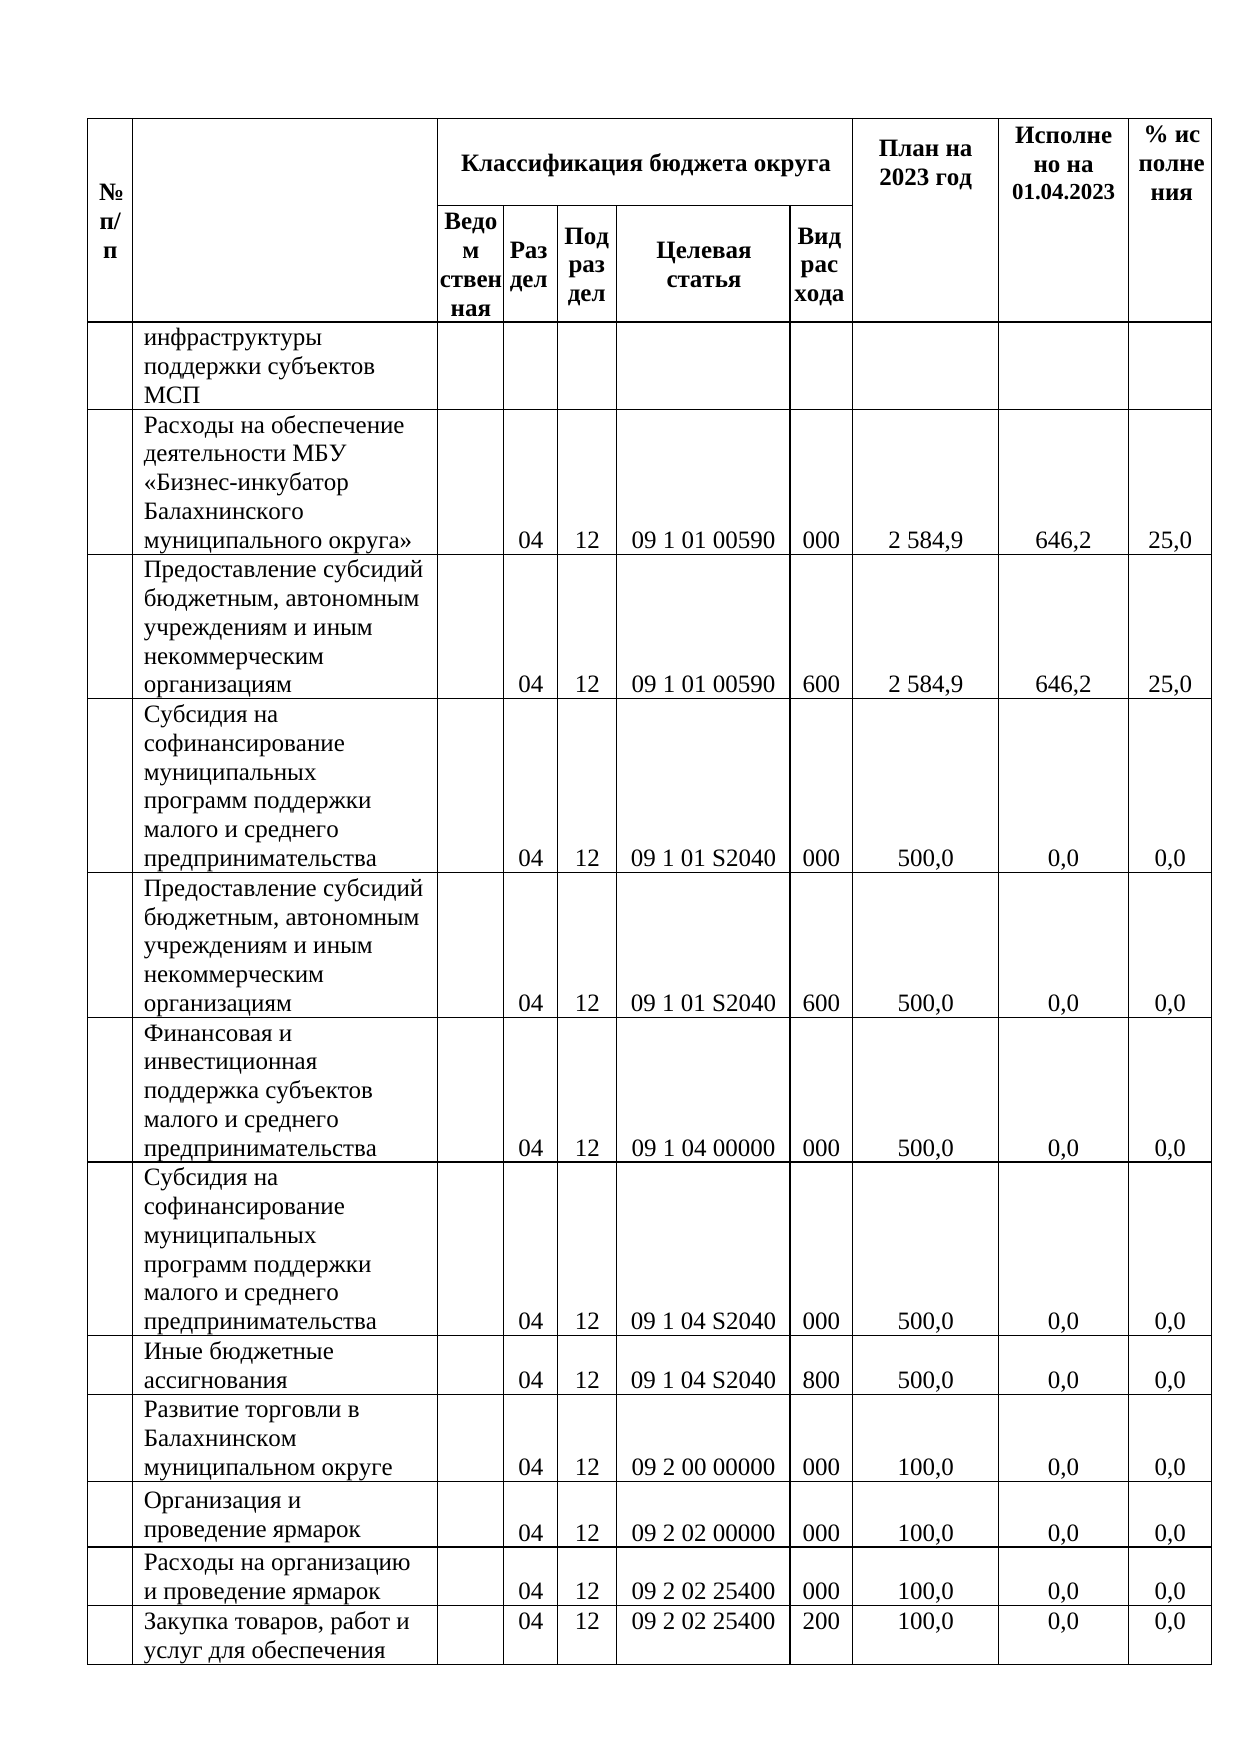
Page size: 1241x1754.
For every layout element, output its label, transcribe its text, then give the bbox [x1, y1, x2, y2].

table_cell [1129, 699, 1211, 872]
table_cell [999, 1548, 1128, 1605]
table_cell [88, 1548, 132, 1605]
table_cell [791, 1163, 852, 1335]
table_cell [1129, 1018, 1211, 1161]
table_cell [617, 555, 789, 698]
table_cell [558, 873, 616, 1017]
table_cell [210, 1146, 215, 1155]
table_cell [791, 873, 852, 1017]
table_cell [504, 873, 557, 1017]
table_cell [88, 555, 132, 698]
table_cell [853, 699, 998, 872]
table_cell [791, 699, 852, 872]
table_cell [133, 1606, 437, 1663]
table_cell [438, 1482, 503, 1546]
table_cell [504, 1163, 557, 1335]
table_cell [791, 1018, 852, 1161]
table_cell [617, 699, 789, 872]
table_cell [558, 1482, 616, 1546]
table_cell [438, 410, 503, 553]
table_header Классификация бюджета округа [438, 119, 852, 205]
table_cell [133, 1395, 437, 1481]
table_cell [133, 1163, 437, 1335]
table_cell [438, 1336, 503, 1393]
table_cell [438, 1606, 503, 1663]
table_cell [853, 205, 998, 321]
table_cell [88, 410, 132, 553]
table_cell Вид рас хода [791, 206, 852, 321]
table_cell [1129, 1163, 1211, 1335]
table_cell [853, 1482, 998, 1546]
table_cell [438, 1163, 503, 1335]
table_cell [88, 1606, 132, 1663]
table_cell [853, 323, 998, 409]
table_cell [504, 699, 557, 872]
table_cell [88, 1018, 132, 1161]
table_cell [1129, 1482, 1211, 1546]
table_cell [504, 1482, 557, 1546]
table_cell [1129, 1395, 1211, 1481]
table_cell Раз дел [504, 206, 557, 321]
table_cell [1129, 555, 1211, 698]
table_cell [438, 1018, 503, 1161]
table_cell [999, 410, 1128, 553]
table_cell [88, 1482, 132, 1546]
table_cell [1129, 205, 1211, 321]
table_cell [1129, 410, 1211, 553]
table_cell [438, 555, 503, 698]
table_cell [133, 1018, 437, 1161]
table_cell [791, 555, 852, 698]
table_cell Под раз дел [558, 206, 616, 321]
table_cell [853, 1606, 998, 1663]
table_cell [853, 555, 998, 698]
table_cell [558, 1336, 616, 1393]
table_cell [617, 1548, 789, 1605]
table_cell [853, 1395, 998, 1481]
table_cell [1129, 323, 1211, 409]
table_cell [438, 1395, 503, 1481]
table_cell Целевая статья [617, 206, 789, 321]
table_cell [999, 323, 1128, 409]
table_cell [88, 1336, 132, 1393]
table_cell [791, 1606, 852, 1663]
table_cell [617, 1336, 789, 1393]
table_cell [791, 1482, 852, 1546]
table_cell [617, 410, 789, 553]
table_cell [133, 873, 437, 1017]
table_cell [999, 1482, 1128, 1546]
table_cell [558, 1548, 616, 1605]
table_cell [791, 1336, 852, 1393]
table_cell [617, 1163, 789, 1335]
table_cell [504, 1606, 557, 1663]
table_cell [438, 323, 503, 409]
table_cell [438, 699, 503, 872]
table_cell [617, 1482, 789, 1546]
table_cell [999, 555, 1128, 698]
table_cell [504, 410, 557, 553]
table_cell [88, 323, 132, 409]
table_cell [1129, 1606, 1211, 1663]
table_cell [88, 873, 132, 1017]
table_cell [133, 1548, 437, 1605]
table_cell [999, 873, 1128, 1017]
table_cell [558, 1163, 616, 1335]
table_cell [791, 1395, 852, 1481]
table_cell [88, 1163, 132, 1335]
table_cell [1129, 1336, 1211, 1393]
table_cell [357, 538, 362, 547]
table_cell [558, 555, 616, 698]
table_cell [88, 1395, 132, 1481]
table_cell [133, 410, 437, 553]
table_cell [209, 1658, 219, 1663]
table_header % ис полне ния [1129, 119, 1211, 205]
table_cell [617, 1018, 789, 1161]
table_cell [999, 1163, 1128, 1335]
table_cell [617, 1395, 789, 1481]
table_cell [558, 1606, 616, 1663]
table_header План на 2023 год [853, 119, 998, 205]
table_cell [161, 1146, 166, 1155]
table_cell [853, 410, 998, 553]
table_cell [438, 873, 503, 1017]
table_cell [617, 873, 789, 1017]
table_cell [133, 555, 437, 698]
table_cell Ведом ствен ная [438, 206, 503, 321]
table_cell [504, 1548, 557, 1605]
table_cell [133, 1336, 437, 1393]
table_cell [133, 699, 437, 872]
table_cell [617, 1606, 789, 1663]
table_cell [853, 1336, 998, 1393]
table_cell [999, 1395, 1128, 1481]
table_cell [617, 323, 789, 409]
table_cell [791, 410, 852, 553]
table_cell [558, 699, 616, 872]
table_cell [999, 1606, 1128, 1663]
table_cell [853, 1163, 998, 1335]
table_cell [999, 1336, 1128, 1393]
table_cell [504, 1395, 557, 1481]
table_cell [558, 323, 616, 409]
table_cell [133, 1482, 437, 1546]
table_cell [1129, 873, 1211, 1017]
table_header Исполне но на 01.04.2023 [999, 119, 1128, 205]
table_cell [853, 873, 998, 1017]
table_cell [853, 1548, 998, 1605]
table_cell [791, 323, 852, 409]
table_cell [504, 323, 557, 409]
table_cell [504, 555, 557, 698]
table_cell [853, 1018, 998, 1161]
table_cell [999, 205, 1128, 321]
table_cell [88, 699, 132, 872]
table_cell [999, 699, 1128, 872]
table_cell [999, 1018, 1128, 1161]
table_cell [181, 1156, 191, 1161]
table_header [133, 119, 437, 321]
table_header №п/п [88, 119, 132, 321]
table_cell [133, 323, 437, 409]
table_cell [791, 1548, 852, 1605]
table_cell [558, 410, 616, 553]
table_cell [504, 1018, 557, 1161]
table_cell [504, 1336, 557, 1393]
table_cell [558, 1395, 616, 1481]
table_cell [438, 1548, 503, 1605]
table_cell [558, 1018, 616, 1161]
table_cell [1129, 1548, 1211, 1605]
